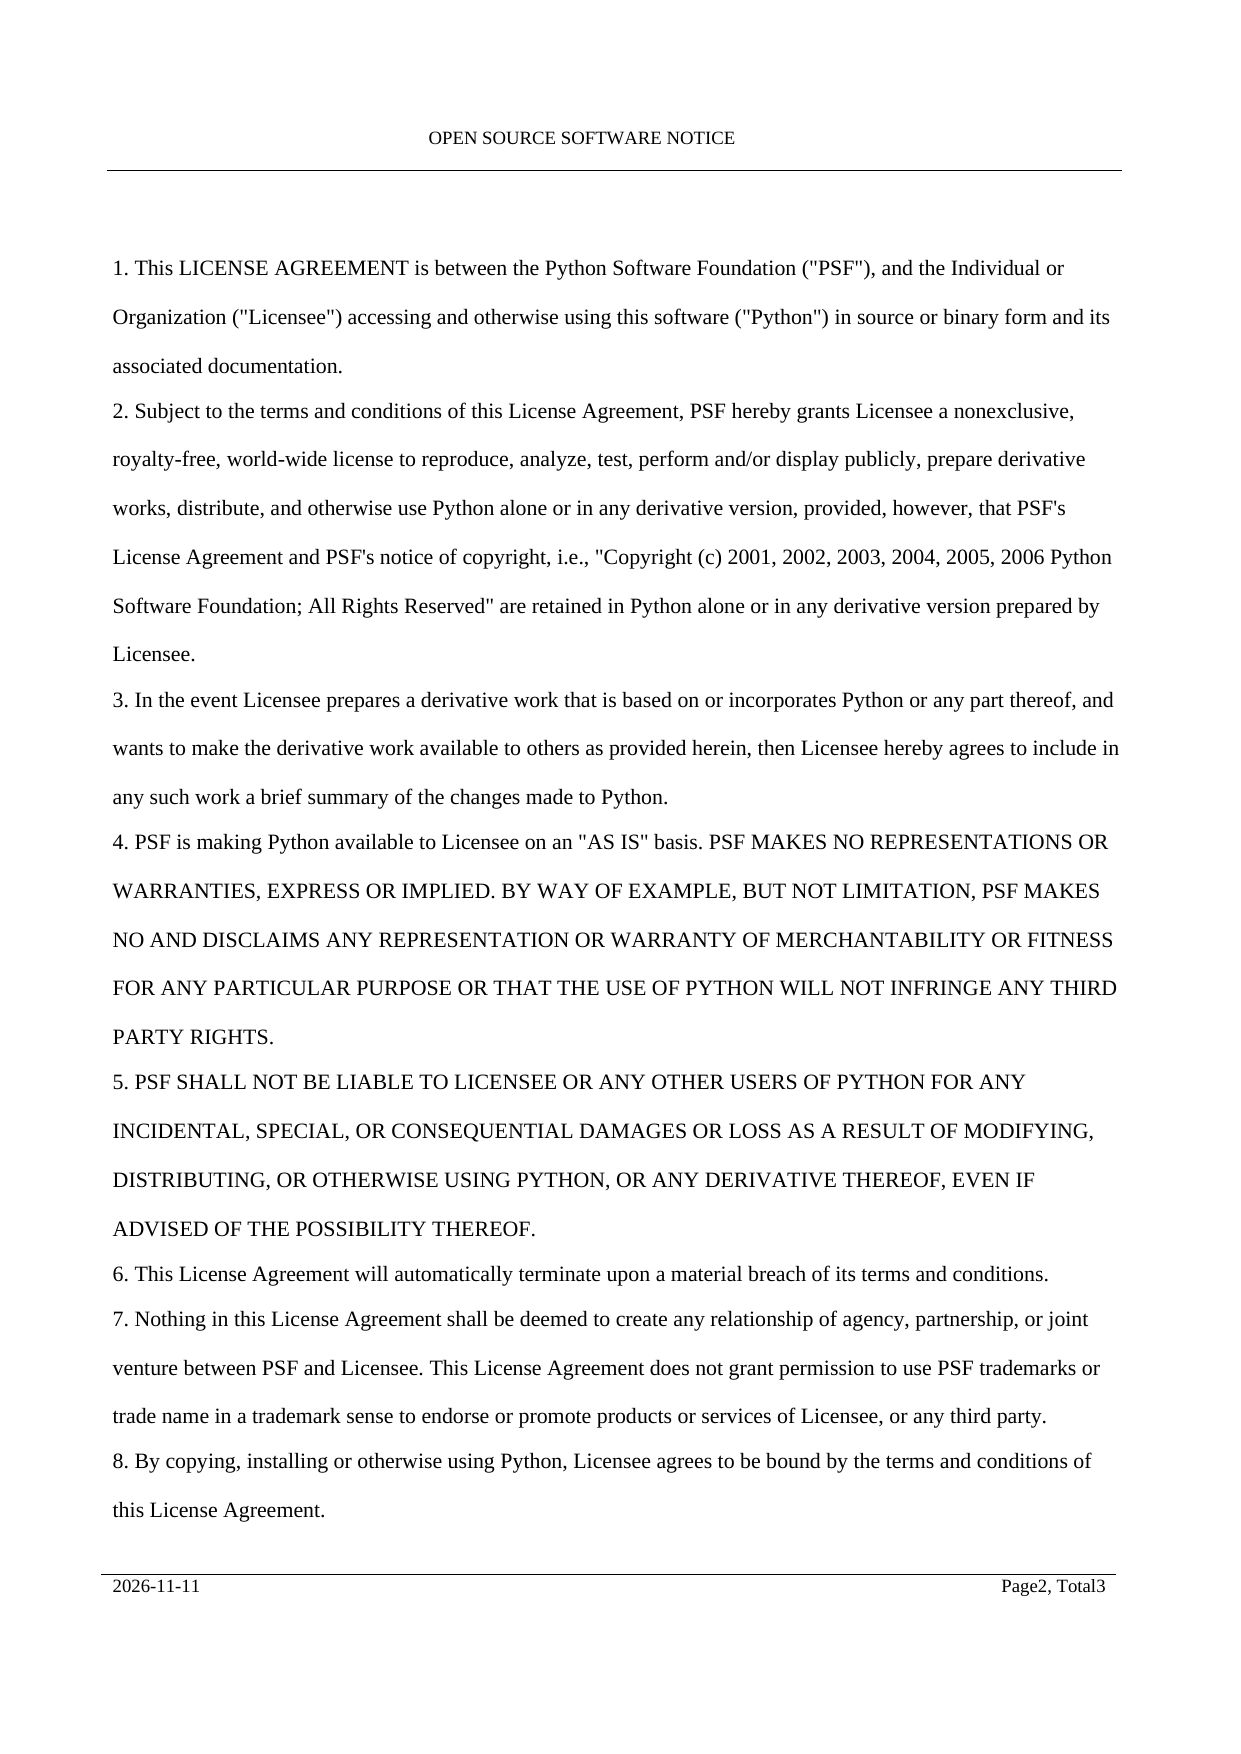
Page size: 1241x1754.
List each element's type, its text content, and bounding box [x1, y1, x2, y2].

text 8. By copying, installing or otherwise using Python, Licensee agrees to be bound by the terms and conditions of this License Agreement. [112, 1445, 1128, 1526]
text 5. PSF SHALL NOT BE LIABLE TO LICENSEE OR ANY OTHER USERS OF PYTHON FOR ANY INCIDENTAL, SPECIAL, OR CONSEQUENTIAL DAMAGES OR LOSS AS A RESULT OF MODIFYING, DISTRIBUTING, OR OTHERWISE USING PYTHON, OR ANY DERIVATIVE THEREOF, EVEN IF ADVISED OF THE POSSIBILITY THEREOF. [112, 1066, 1128, 1244]
text 2. Subject to the terms and conditions of this License Agreement, PSF hereby grants Licensee a nonexclusive, royalty-free, world-wide license to reproduce, analyze, test, perform and/or display publicly, prepare derivative works, distribute, and otherwise use Python alone or in any derivative version, provided, however, that PSF's License Agreement and PSF's notice of copyright, i.e., "Copyright (c) 2001, 2002, 2003, 2004, 2005, 2006 Python Software Foundation; All Rights Reserved" are retained in Python alone or in any derivative version prepared by Licensee. [112, 394, 1128, 670]
text 7. Nothing in this License Agreement shall be deemed to create any relationship of agency, partnership, or joint venture between PSF and Licensee. This License Agreement does not grant permission to use PSF trademarks or trade name in a trademark sense to endorse or promote products or services of Licensee, or any third party. [112, 1302, 1128, 1432]
text 4. PSF is making Python available to Licensee on an "AS IS" basis. PSF MAKES NO REPRESENTATIONS OR WARRANTIES, EXPRESS OR IMPLIED. BY WAY OF EXAMPLE, BUT NOT LIMITATION, PSF MAKES NO AND DISCLAIMS ANY REPRESENTATION OR WARRANTY OF MERCHANTABILITY OR FITNESS FOR ANY PARTICULAR PURPOSE OR THAT THE USE OF PYTHON WILL NOT INFRINGE ANY THIRD PARTY RIGHTS. [112, 826, 1128, 1053]
text 3. In the event Licensee prepares a derivative work that is based on or incorporates Python or any part thereof, and wants to make the derivative work available to others as provided herein, then Licensee hereby agrees to include in any such work a brief summary of the changes made to Python. [112, 683, 1128, 813]
text 1. This LICENSE AGREEMENT is between the Python Software Foundation ("PSF"), and the Individual or Organization ("Licensee") accessing and otherwise using this software ("Python") in source or binary form and its associated documentation. [112, 251, 1128, 381]
text 6. This License Agreement will automatically terminate upon a material breach of its terms and conditions. [112, 1257, 1128, 1289]
